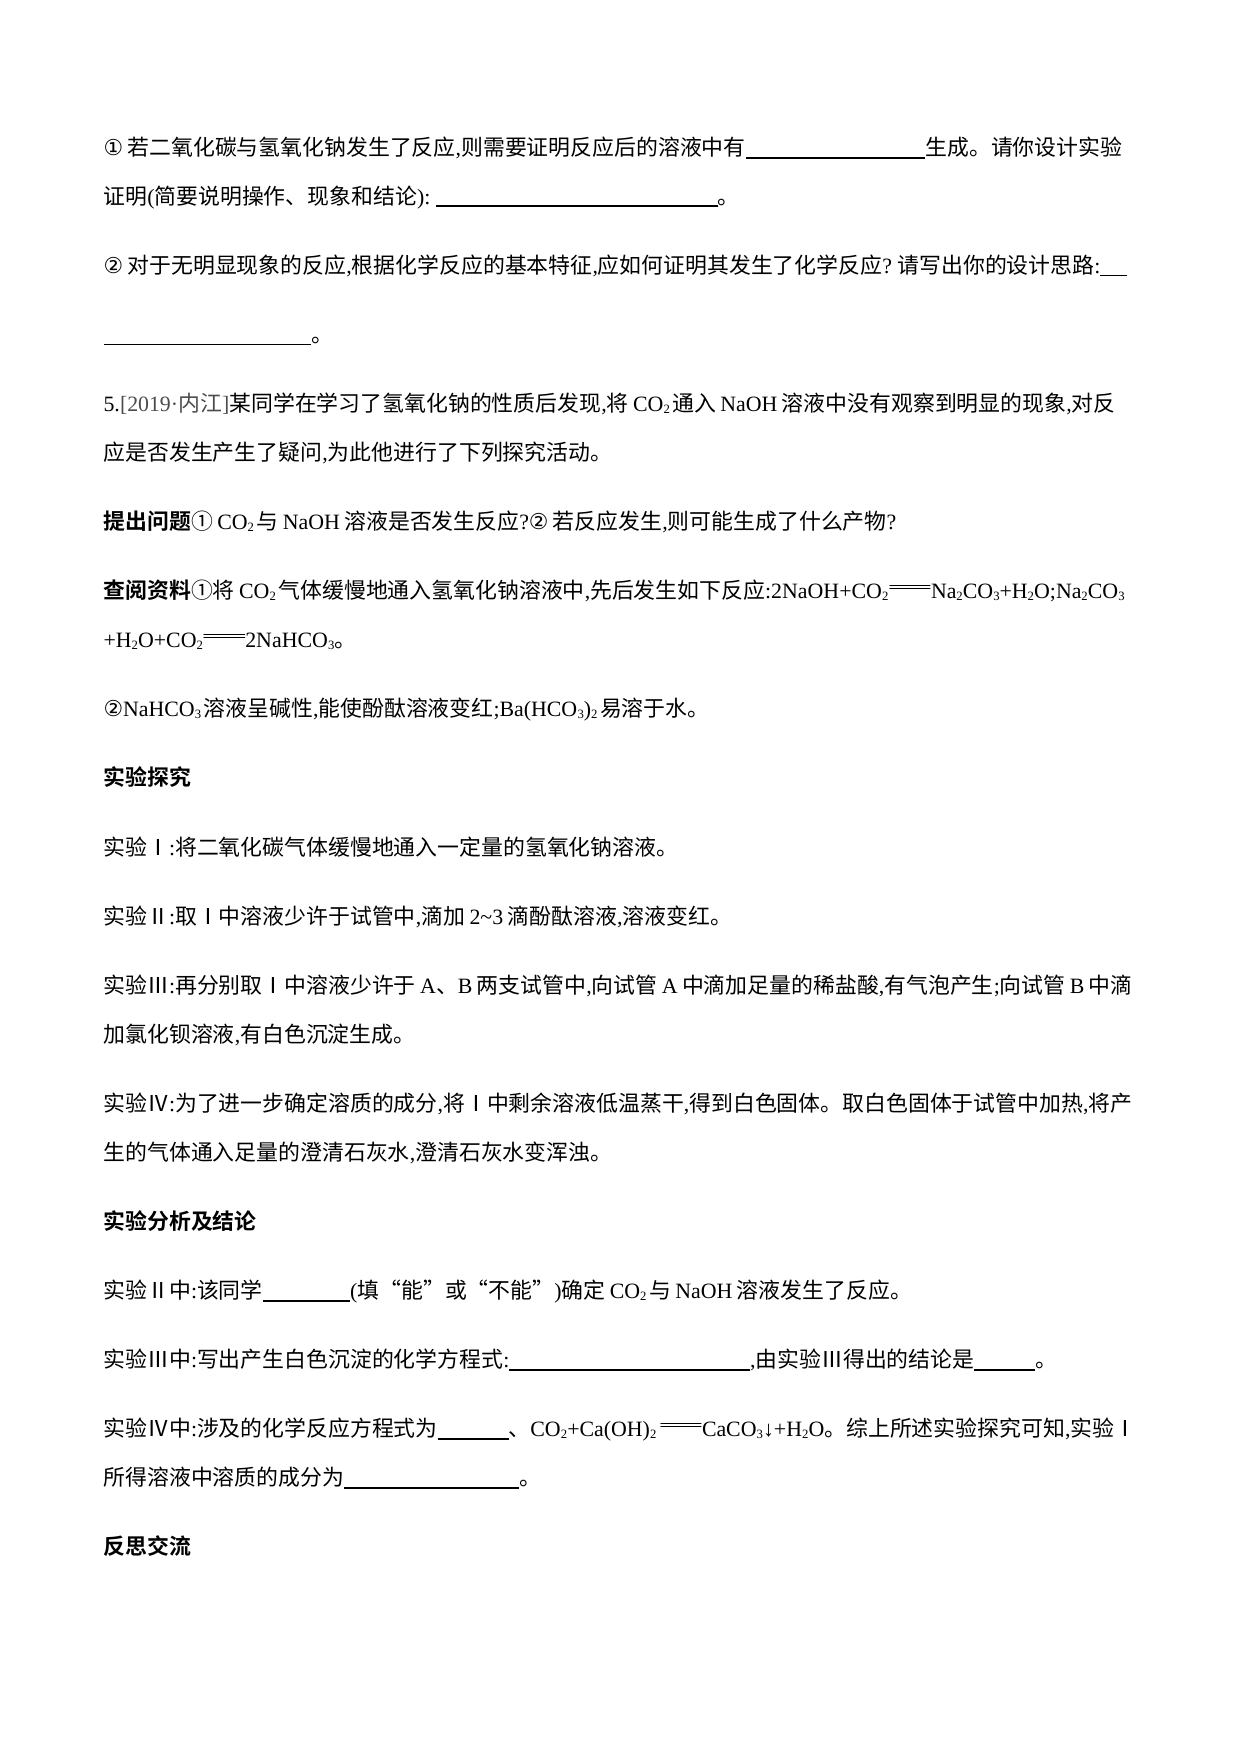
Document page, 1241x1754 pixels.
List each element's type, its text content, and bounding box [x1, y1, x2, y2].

picture [202, 623, 246, 648]
text 。 [103, 317, 1137, 349]
text 实验Ⅳ:为了进一步确定溶质的成分,将Ⅰ中剩余溶液低温蒸干,得到白色固体。取白色固体于试管中加热,将产生的气体通入足量的澄清石灰水,澄清石灰水变浑浊。 [103, 1085, 1137, 1167]
text 实验Ⅲ:再分别取Ⅰ中溶液少许于A、B两支试管中,向试管A中滴加足量的稀盐酸,有气泡产生;向试管B中滴加氯化钡溶液,有白色沉淀生成。 [103, 967, 1137, 1049]
text 查阅资料①将CO2气体缓慢地通入氢氧化钠溶液中,先后发生如下反应:2NaOH+CO2Na2CO3+H2O;Na2CO3 +H2O+CO22NaHCO3。 [103, 573, 1137, 654]
text 实验Ⅱ中:该同学 (填“能”或“不能”)确定CO2与NaOH溶液发生了反应。 [103, 1272, 1137, 1305]
text 实验探究 [103, 760, 1137, 792]
text 提出问题①CO2与NaOH溶液是否发生反应?②若反应发生,则可能生成了什么产物? [103, 504, 1137, 536]
text ②NaHCO3溶液呈碱性,能使酚酞溶液变红;Ba(HCO3)2易溶于水。 [103, 691, 1137, 723]
picture [659, 1412, 702, 1437]
text 实验分析及结论 [103, 1203, 1137, 1236]
text 实验Ⅳ中:涉及的化学反应方程式为 、CO2+Ca(OH)2 CaCO3↓+H2O。综上所述实验探究可知,实验Ⅰ所得溶液中溶质的成分为 。 [103, 1411, 1137, 1492]
text 反思交流 [103, 1529, 1137, 1561]
text ①若二氧化碳与氢氧化钠发生了反应,则需要证明反应后的溶液中有 生成。请你设计实验证明(简要说明操作、现象和结论): 。 [103, 129, 1137, 211]
text 实验Ⅰ:将二氧化碳气体缓慢地通入一定量的氢氧化钠溶液。 [103, 829, 1137, 862]
text 实验Ⅱ:取Ⅰ中溶液少许于试管中,滴加2~3滴酚酞溶液,溶液变红。 [103, 898, 1137, 931]
text 实验Ⅲ中:写出产生白色沉淀的化学方程式: ,由实验Ⅲ得出的结论是 。 [103, 1342, 1137, 1374]
text 5.[2019·内江]某同学在学习了氢氧化钠的性质后发现,将CO2通入NaOH溶液中没有观察到明显的现象,对反应是否发生产生了疑问,为此他进行了下列探究活动。 [103, 386, 1137, 467]
picture [888, 574, 931, 599]
text ②对于无明显现象的反应,根据化学反应的基本特征,应如何证明其发生了化学反应? 请写出你的设计思路: [103, 247, 1137, 280]
